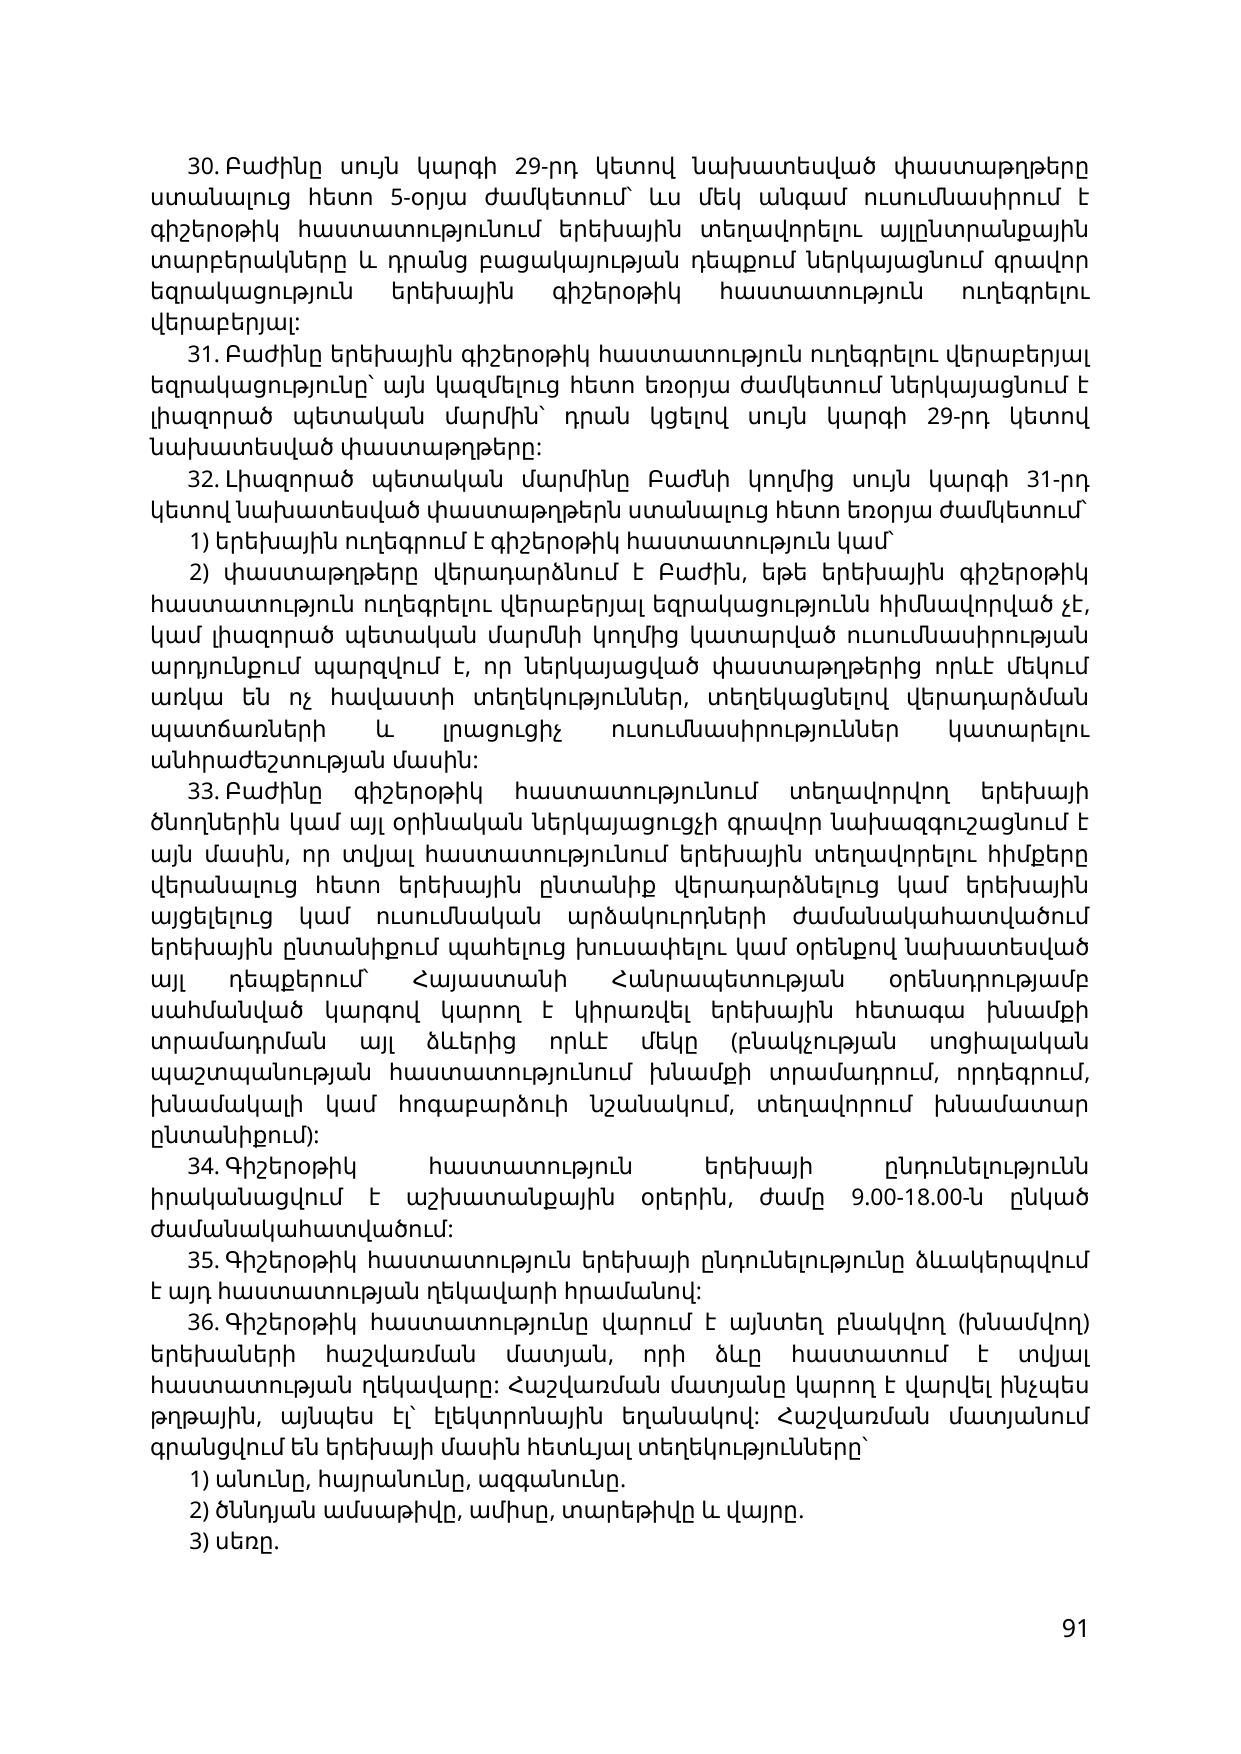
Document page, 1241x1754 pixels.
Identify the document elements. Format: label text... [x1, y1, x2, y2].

list Բաժինը գիշերօթիկ հաստատությունում տեղավորվող երեխայի ծնողներին կամ այլ օրինական ներկայացուցչի գրավոր նախազգուշացնում է այն մասին, որ տվյալ հաստատությունում երեխային տեղավորելու հիմքերը վերանալուց հետո երեխային ընտանիք վերադարձնելուց կամ երեխային այցելելուց կամ ուսումնական արձակուրդների ժամանակահատվածում երեխային ընտանիքում պահելուց խուսափելու կամ օրենքով նախատեսված այլ դեպքերում՝ Հայաստանի Հանրապետության օրենսդրությամբ սահմանված կարգով կարող է կիրառվել երեխային հետագա խնամքի տրամադրման այլ ձևերից որևէ մեկը (բնակչության սոցիալական պաշտպանության հաստատությունում խնամքի տրամադրում, որդեգրում, խնամակալի կամ հոգաբարձուի նշանակում, տեղավորում խնամատար ընտանիքում): [150, 775, 1090, 1150]
list Գիշերօթիկ հաստատությունը վարում է այնտեղ բնակվող (խնամվող) երեխաների հաշվառման մատյան, որի ձևը հաստատում է տվյալ հաստատության ղեկավարը: Հաշվառման մատյանը կարող է վարվել ինչպես թղթային, այնպես էլ՝ էլեկտրոնային եղանակով: Հաշվառման մատյանում գրանցվում են երեխայի մասին հետևյալ տեղեկությունները՝ [150, 1306, 1090, 1462]
list Բաժինը սույն կարգի 29-րդ կետով նախատեսված փաստաթղթերը ստանալուց հետո 5-օրյա ժամկետում՝ ևս մեկ անգամ ուսումնասիրում է գիշերօթիկ հաստատությունում երեխային տեղավորելու այլընտրանքային տարբերակները և դրանց բացակայության դեպքում ներկայացնում գրավոր եզրակացություն երեխային գիշերօթիկ հաստատություն ուղեգրելու վերաբերյալ: [150, 150, 1090, 337]
text 1) անունը, հայրանունը, ազգանունը. [150, 1462, 1090, 1494]
text 1) երեխային ուղեգրում է գիշերօթիկ հաստատություն կամ՝ [150, 525, 1090, 556]
text 2) ծննդյան ամսաթիվը, ամիսը, տարեթիվը և վայրը. [150, 1494, 1090, 1525]
list Գիշերօթիկ հաստատություն երեխայի ընդունելությունը ձևակերպվում է այդ հաստատության ղեկավարի հրամանով: [150, 1244, 1090, 1306]
list Գիշերօթիկ հաստատություն երեխայի ընդունելությունն իրականացվում է աշխատանքային օրերին, ժամը 9.00-18.00-ն ընկած ժամանակահատվածում: [150, 1150, 1090, 1244]
text 3) սեռը. [150, 1525, 1090, 1556]
text 2) փաստաթղթերը վերադարձնում է Բաժին, եթե երեխային գիշերօթիկ հաստատություն ուղեգրելու վերաբերյալ եզրակացությունն հիմնավորված չէ, կամ լիազորած պետական մարմնի կողմից կատարված ուսումնասիրության արդյունքում պարզվում է, որ ներկայացված փաստաթղթերից որևէ մեկում առկա են ոչ հավաստի տեղեկություններ, տեղեկացնելով վերադարձման պատճառների և լրացուցիչ ուսումնասիրություններ կատարելու անհրաժեշտության մասին: [150, 556, 1090, 775]
list Բաժինը երեխային գիշերօթիկ հաստատություն ուղեգրելու վերաբերյալ եզրակացությունը՝ այն կազմելուց հետո եռօրյա ժամկետում ներկայացնում է լիազորած պետական մարմին՝ դրան կցելով սույն կարգի 29-րդ կետով նախատեսված փաստաթղթերը: [150, 337, 1090, 462]
list Լիազորած պետական մարմինը Բաժնի կողմից սույն կարգի 31-րդ կետով նախատեսված փաստաթղթերն ստանալուց հետո եռօրյա ժամկետում՝ [150, 462, 1090, 525]
